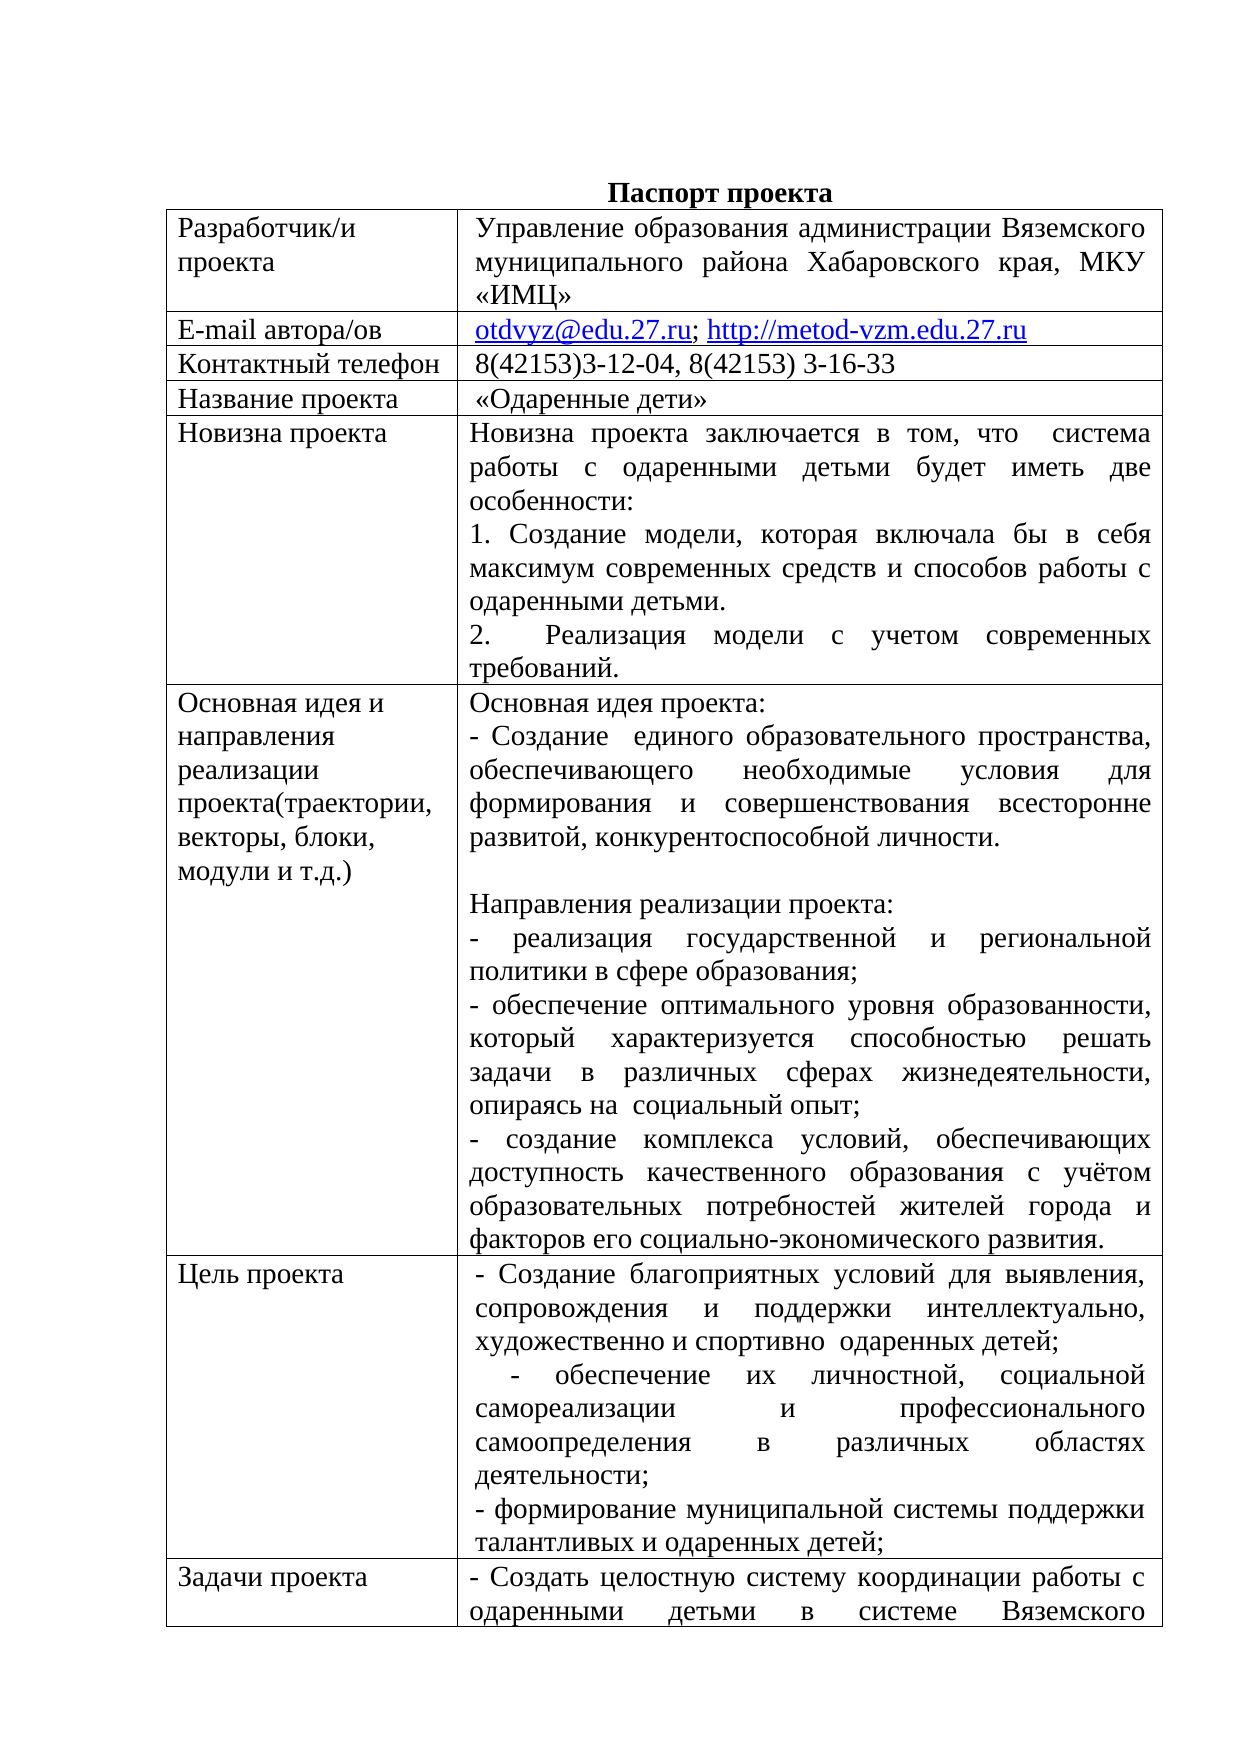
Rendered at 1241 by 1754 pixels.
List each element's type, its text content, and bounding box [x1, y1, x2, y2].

table_cell otdvyz@edu.27.ru; http://metod-vzm.edu.27.ru [458, 312, 1162, 345]
table_cell - Создание благоприятных условий для выявления, сопровождения и поддержки интеллектуально, художественно и спортивно одаренных детей; - обеспечение их личностной, социальной самореализации и профессионального самоопределения в различных областях деятельности; - формирование муниципальной системы поддержки талантливых и одаренных детей; [458, 1256, 1162, 1558]
table_cell 8(42153)3-12-04, 8(42153) 3-16-33 [458, 346, 1162, 380]
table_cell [458, 1559, 1162, 1626]
table_cell Основная идея и направления реализации проекта(траектории, векторы, блоки, модули и т.д.) [167, 685, 457, 1255]
table_cell «Одаренные дети» [458, 381, 1162, 414]
table_cell Контактный телефон [167, 346, 457, 380]
table_cell Новизна проекта заключается в том, что система работы с одаренными детьми будет иметь две особенности: 1. Создание модели, которая включала бы в себя максимум современных средств и способов работы с одаренными детьми. 2. Реализация модели с учетом современных требований. [458, 416, 1162, 684]
list Паспорт проекта [288, 176, 1152, 209]
table_cell Основная идея проекта: - Создание единого образовательного пространства, обеспечивающего необходимые условия для формирования и совершенствования всесторонне развитой, конкурентоспособной личности. Направления реализации проекта: - реализация государственной и региональной политики в сфере образования; - обеспечение оптимального уровня образованности, который характеризуется способностью решать задачи в различных сферах жизнедеятельности, опираясь на социальный опыт; - создание комплекса условий, обеспечивающих доступность качественного образования с учётом образовательных потребностей жителей города и факторов его социально-экономического развития. [458, 685, 1162, 1255]
table_cell Цель проекта [167, 1256, 457, 1558]
table_cell Название проекта [167, 381, 457, 414]
table_cell Новизна проекта [167, 416, 457, 684]
table_cell Задачи проекта [167, 1559, 457, 1626]
table_cell E-mail автора/ов [167, 312, 457, 345]
table_header Разработчик/и проекта [167, 210, 457, 311]
table_header Управление образования администрации Вяземского муниципального района Хабаровского края, МКУ «ИМЦ» [458, 210, 1162, 311]
